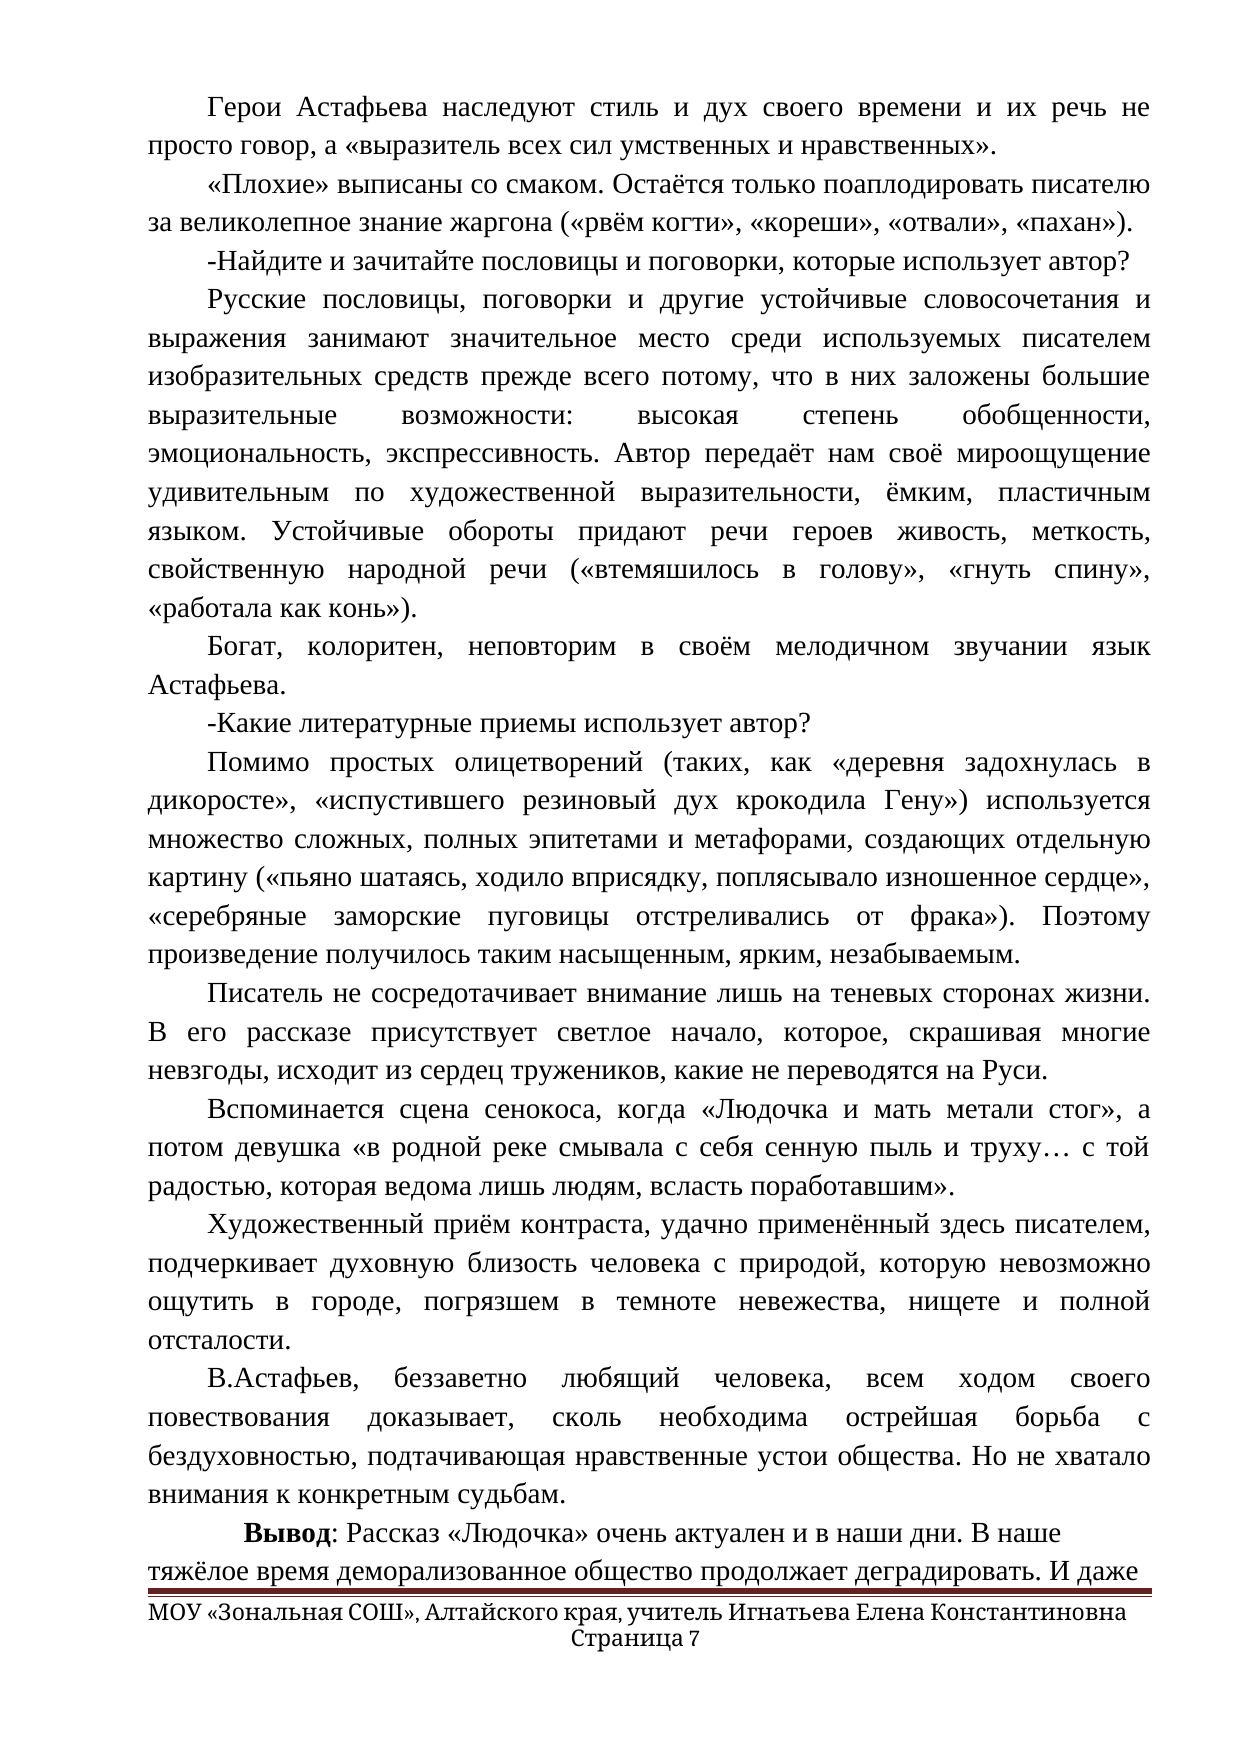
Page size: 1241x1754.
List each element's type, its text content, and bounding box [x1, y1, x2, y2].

text Богат, колоритен, неповторим в своём мелодичном звучании язык Астафьева. [148, 628, 1152, 700]
text -Какие литературные приемы использует автор? [148, 705, 1152, 739]
text «Плохие» выписаны со смаком. Остаётся только поаплодировать писателю за великолепное знание жаргона («рвём когти», «кореши», «отвали», «пахан»). [148, 166, 1152, 238]
text -Найдите и зачитайте пословицы и поговорки, которые использует автор? [148, 243, 1152, 276]
text Художественный приём контраста, удачно применённый здесь писателем, подчеркивает духовную близость человека с природой, которую невозможно ощутить в городе, погрязшем в темноте невежества, нищете и полной отсталости. [148, 1206, 1152, 1356]
text В.Астафьев, беззаветно любящий человека, всем ходом своего повествования доказывает, сколь необходима острейшая борьба с бездуховностью, подтачивающая нравственные устои общества. Но не хватало внимания к конкретным судьбам. [148, 1361, 1152, 1510]
text Писатель не сосредотачивает внимание лишь на теневых сторонах жизни. В его рассказе присутствует светлое начало, которое, скрашивая многие невзгоды, исходит из сердец тружеников, какие не переводятся на Руси. [148, 975, 1152, 1086]
text Помимо простых олицетворений (таких, как «деревня задохнулась в дикоросте», «испустившего резиновый дух крокодила Гену») используется множество сложных, полных эпитетами и метафорами, создающих отдельную картину («пьяно шатаясь, ходило вприсядку, поплясывало изношенное сердце», «серебряные заморские пуговицы отстреливались от фрака»). Поэтому произведение получилось таким насыщенным, ярким, незабываемым. [148, 744, 1152, 970]
text Русские пословицы, поговорки и другие устойчивые словосочетания и выражения занимают значительное место среди используемых писателем изобразительных средств прежде всего потому, что в них заложены большие выразительные возможности: высокая степень обобщенности, эмоциональность, экспрессивность. Автор передаёт нам своё мироощущение удивительным по художественной выразительности, ёмким, пластичным языком. Устойчивые обороты придают речи героев живость, меткость, свойственную народной речи («втемяшилось в голову», «гнуть спину», «работала как конь»). [148, 281, 1152, 623]
text Герои Астафьева наследуют стиль и дух своего времени и их речь не просто говор, а «выразитель всех сил умственных и нравственных». [148, 89, 1152, 161]
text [148, 1515, 1152, 1587]
text Вспоминается сцена сенокоса, когда «Людочка и мать метали стог», а потом девушка «в родной реке смывала с себя сенную пыль и труху… с той радостью, которая ведома лишь людям, всласть поработавшим». [148, 1091, 1152, 1201]
